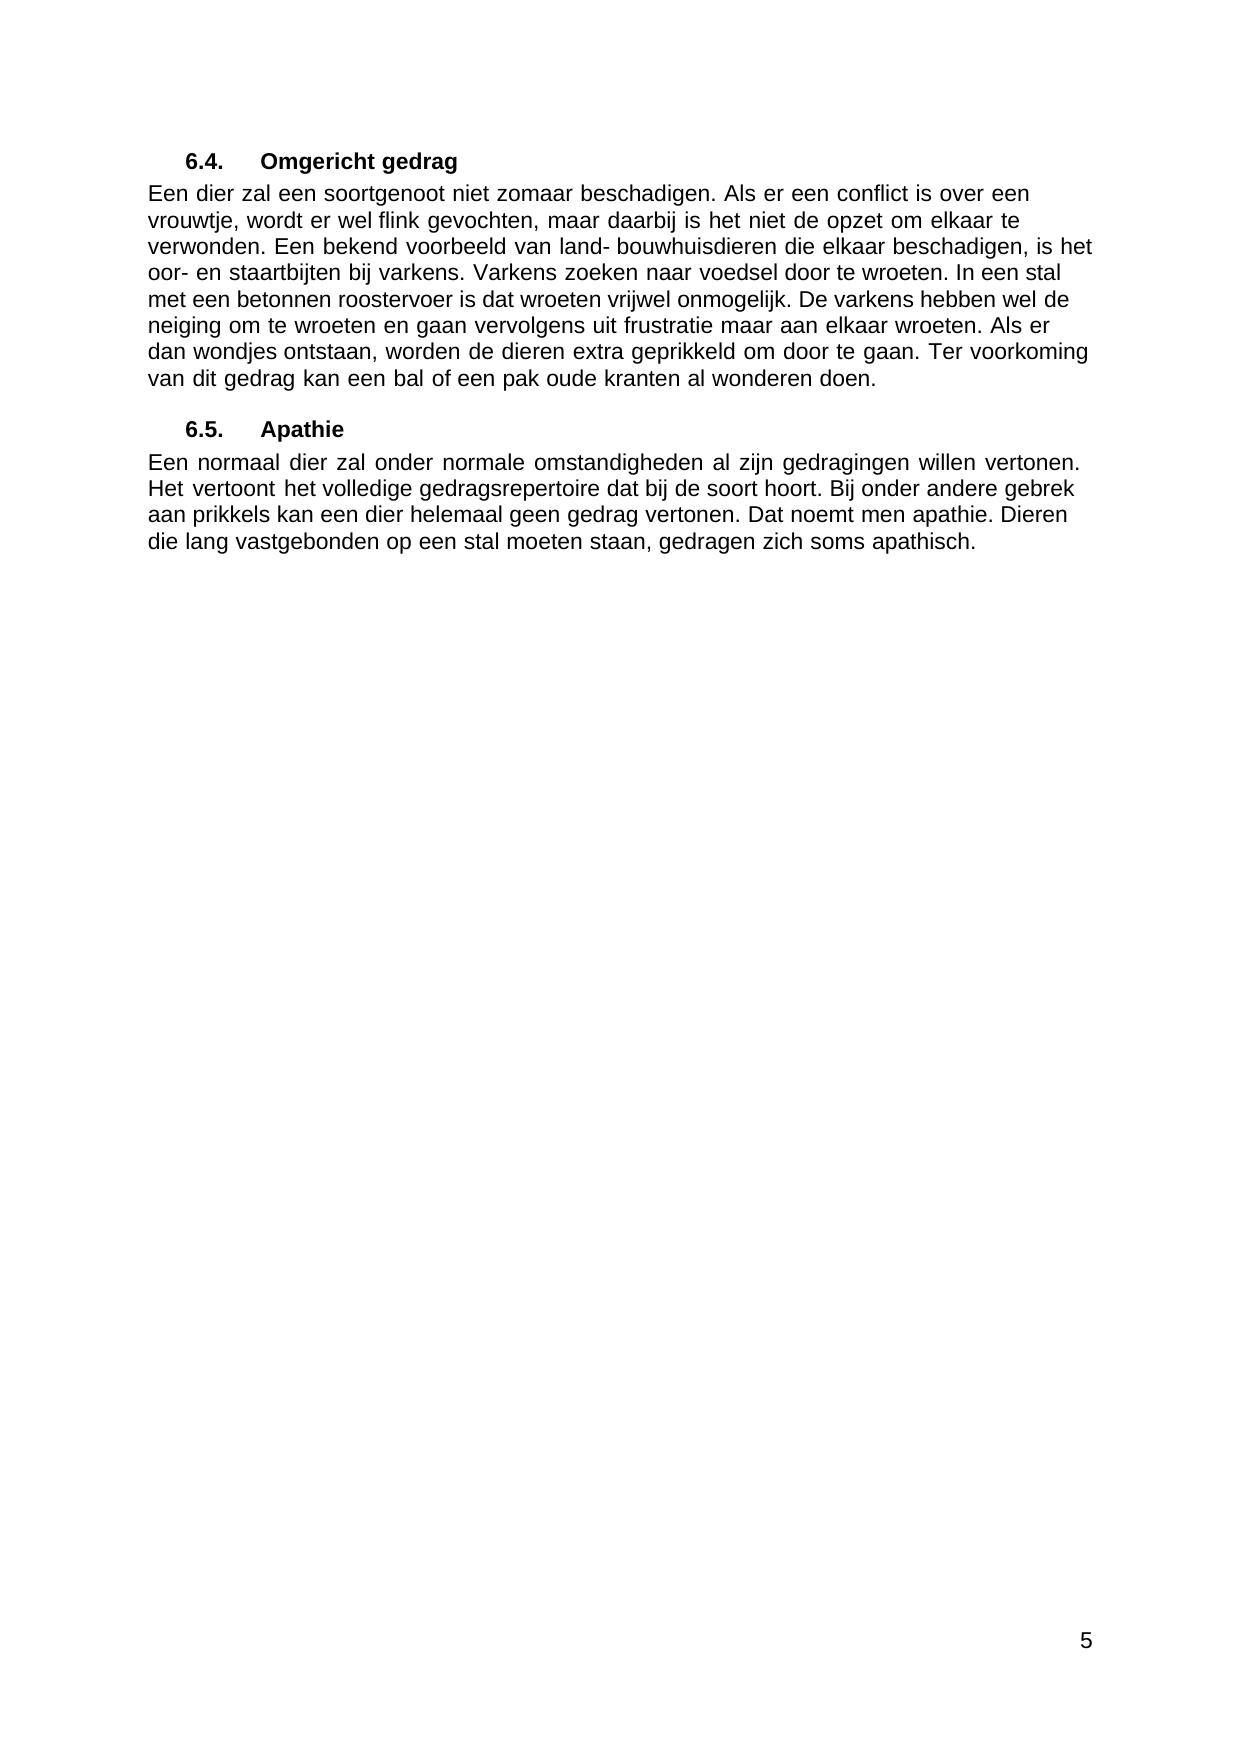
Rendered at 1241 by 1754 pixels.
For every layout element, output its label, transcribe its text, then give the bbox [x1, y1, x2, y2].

text Een normaal dier zal onder normale omstandigheden al zijn gedragingen willen vertonen. Het vertoont het volledige gedragsrepertoire dat bij de soort hoort. Bij onder andere gebrek aan prikkels kan een dier helemaal geen gedrag vertonen. Dat noemt men apathie. Dieren die lang vastgebonden op een stal moeten staan, gedragen zich soms apathisch. [148, 449, 1093, 554]
list Omgericht gedrag [185, 148, 1093, 174]
list Apathie [185, 416, 1093, 442]
text Een dier zal een soortgenoot niet zomaar beschadigen. Als er een conflict is over een vrouwtje, wordt er wel flink gevochten, maar daarbij is het niet de opzet om elkaar te verwonden. Een bekend voorbeeld van land- bouwhuisdieren die elkaar beschadigen, is het oor- en staartbijten bij varkens. Varkens zoeken naar voedsel door te wroeten. In een stal met een betonnen roostervoer is dat wroeten vrijwel onmogelijk. De varkens hebben wel de neiging om te wroeten en gaan vervolgens uit frustratie maar aan elkaar wroeten. Als er dan wondjes ontstaan, worden de dieren extra geprikkeld om door te gaan. Ter voorkoming van dit gedrag kan een bal of een pak oude kranten al wonderen doen. [148, 180, 1093, 391]
